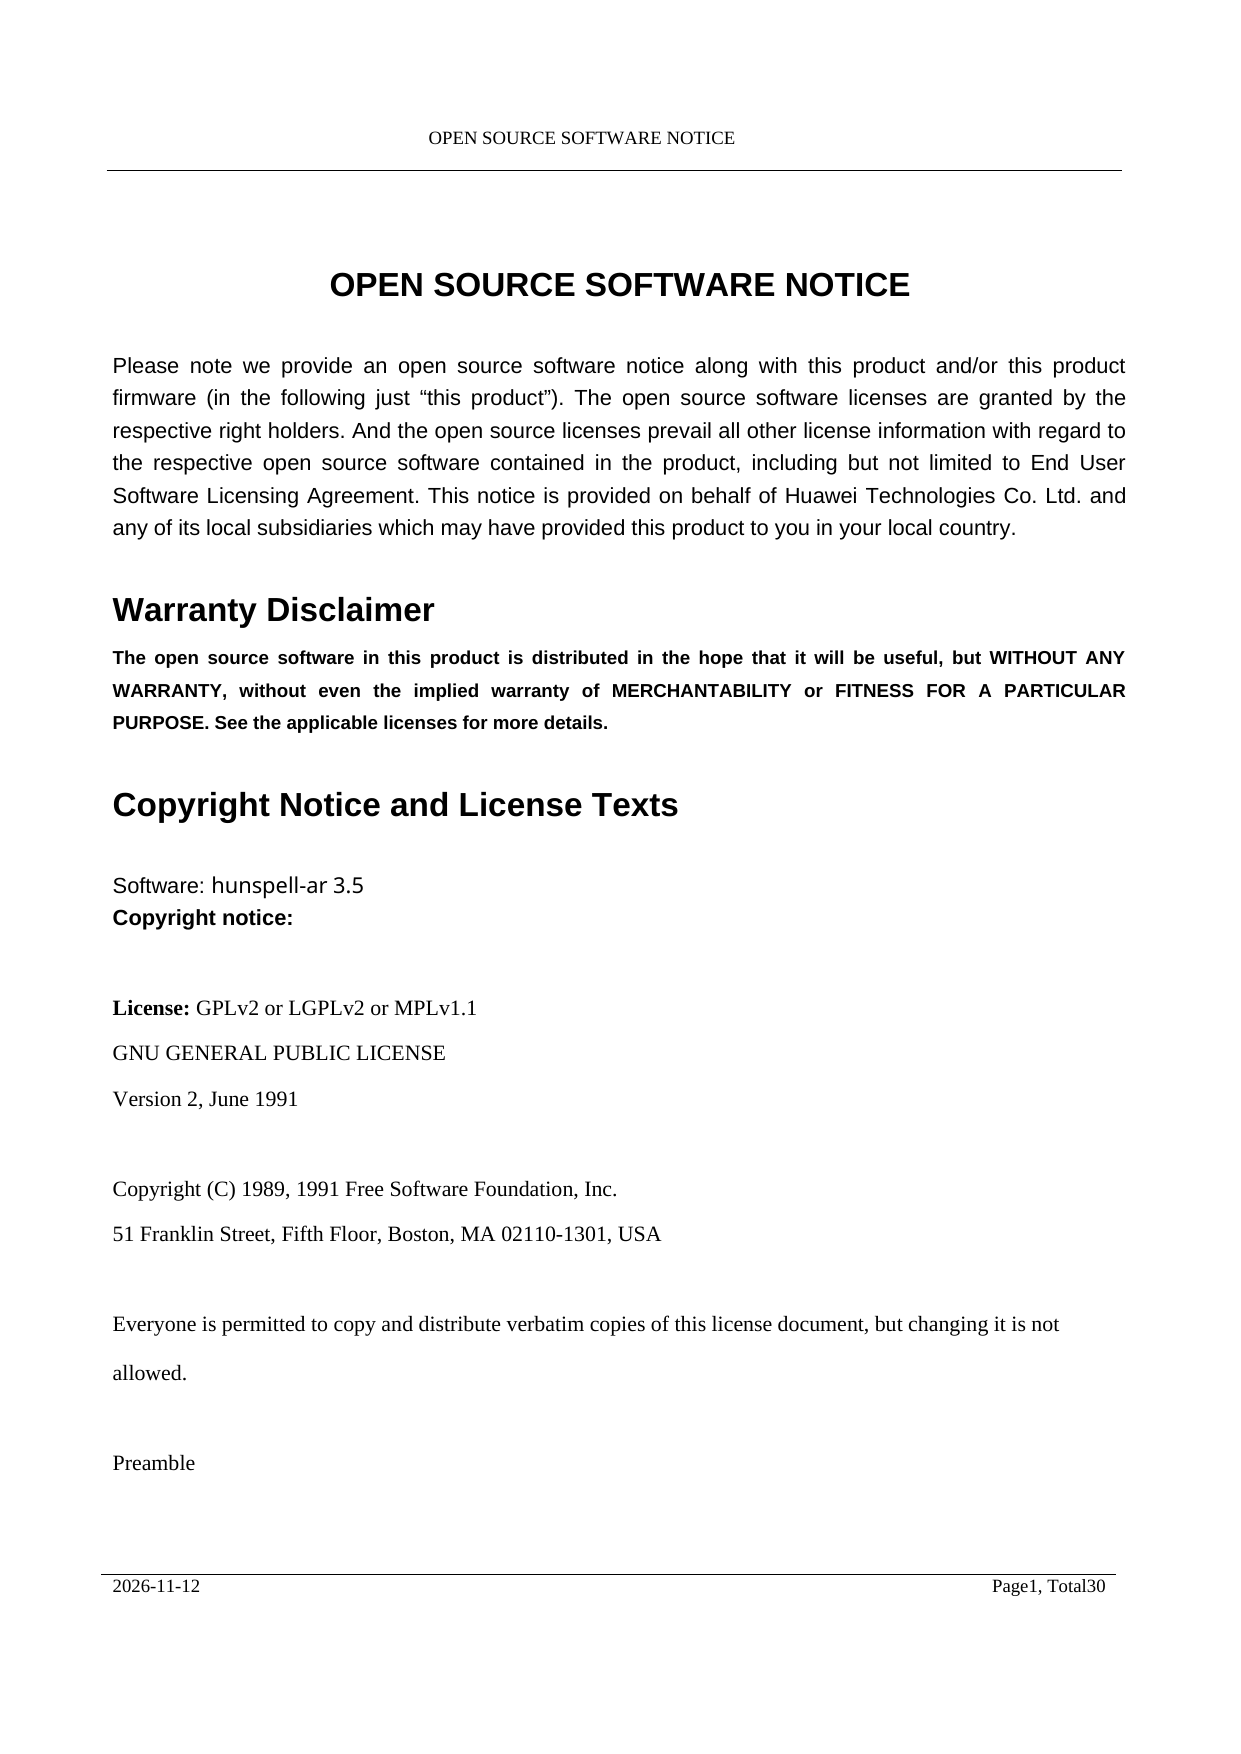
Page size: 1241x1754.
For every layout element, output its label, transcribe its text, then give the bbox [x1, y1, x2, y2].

text Software: hunspell-ar 3.5 [112, 869, 1128, 901]
text Version 2, June 1991 [112, 1082, 1128, 1114]
text Everyone is permitted to copy and distribute verbatim copies of this license document, but changing it is not allowed. [112, 1307, 1128, 1389]
text Copyright (C) 1989, 1991 Free Software Foundation, Inc. [112, 1172, 1128, 1204]
text License: GPLv2 or LGPLv2 or MPLv1.1 [112, 992, 1128, 1024]
text The open source software in this product is distributed in the hope that it will be useful, but WITHOUT ANY WARRANTY, without even the implied warranty of MERCHANTABILITY or FITNESS FOR A PARTICULAR PURPOSE. See the applicable licenses for more details. [112, 641, 1128, 739]
text 51 Franklin Street, Fifth Floor, Boston, MA 02110-1301, USA [112, 1217, 1128, 1250]
text Copyright Notice and License Texts [112, 771, 1128, 836]
text GNU GENERAL PUBLIC LICENSE [112, 1037, 1128, 1069]
text Warranty Disclaimer [112, 576, 1128, 641]
text Preamble [112, 1446, 1128, 1479]
text Copyright notice: [112, 901, 1128, 934]
text OPEN SOURCE SOFTWARE NOTICE [112, 251, 1128, 316]
text Please note we provide an open source software notice along with this product and/or this product firmware (in the following just “this product”). The open source software licenses are granted by the respective right holders. And the open source licenses prevail all other license information with regard to the respective open source software contained in the product, including but not limited to End User Software Licensing Agreement. This notice is provided on behalf of Huawei Technologies Co. Ltd. and any of its local subsidiaries which may have provided this product to you in your local country. [112, 349, 1128, 544]
